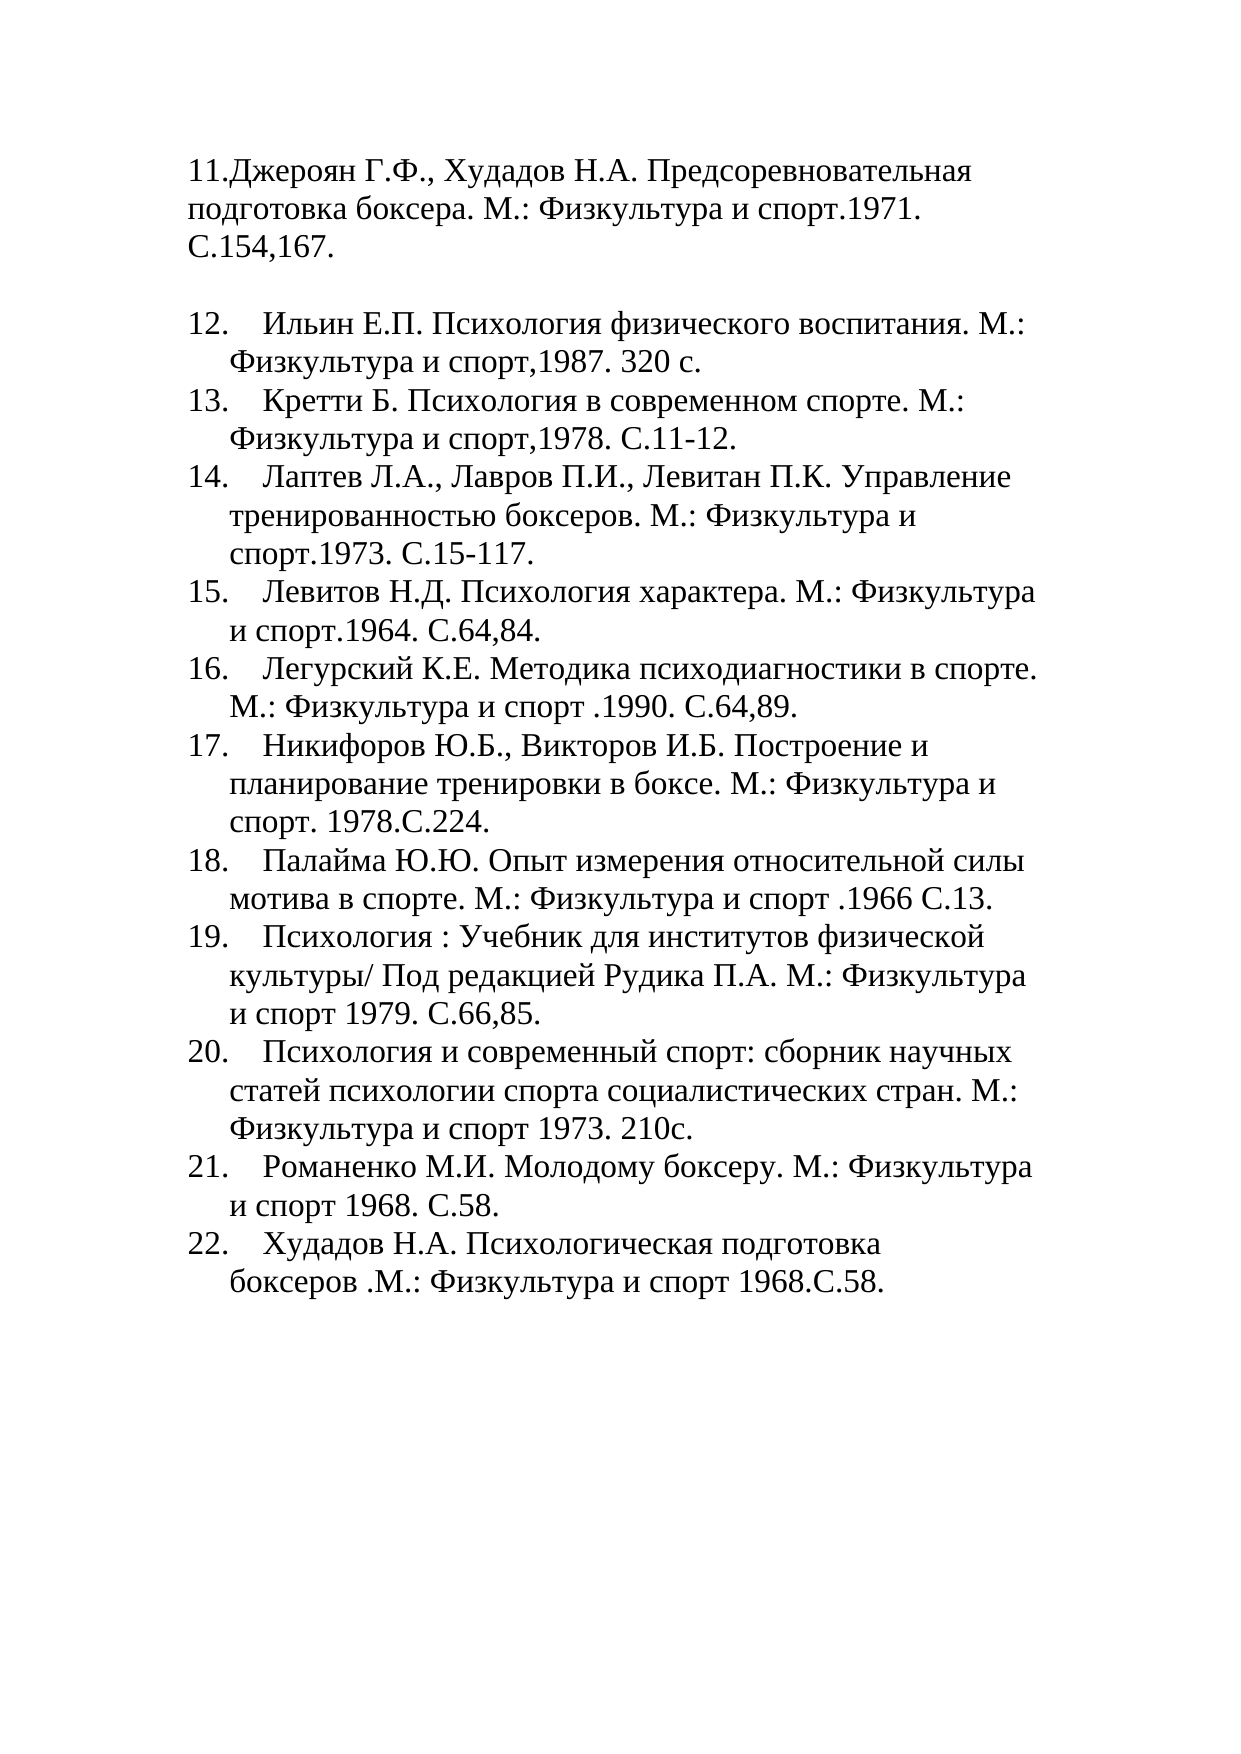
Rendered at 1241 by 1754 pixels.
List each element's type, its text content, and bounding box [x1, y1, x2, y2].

list Лаптев Л.А., Лавров П.И., Левитан П.К. Управление тренированностью боксеров. М.: Физкультура и спорт.1973. С.15-117. [187, 457, 1053, 572]
list Романенко М.И. Молодому боксеру. М.: Физкультура и спорт 1968. С.58. [187, 1147, 1053, 1223]
list Никифоров Ю.Б., Викторов И.Б. Построение и планирование тренировки в боксе. М.: Физкультура и спорт. 1978.С.224. [187, 725, 1053, 840]
list Худадов Н.А. Психологическая подготовка боксеров .М.: Физкультура и спорт 1968.С.58. [187, 1223, 1053, 1300]
text 11.Джероян Г.Ф., Худадов Н.А. Предсоревновательная подготовка боксера. М.: Физкультура и спорт.1971. С.154,167. [187, 150, 1053, 265]
list Ильин Е.П. Психология физического воспитания. М.: Физкультура и спорт,1987. 320 с. [187, 303, 1053, 380]
list Левитов Н.Д. Психология характера. М.: Физкультура и спорт.1964. С.64,84. [187, 572, 1053, 648]
list Психология и современный спорт: сборник научных статей психологии спорта социалистических стран. М.: Физкультура и спорт 1973. 210с. [187, 1032, 1053, 1147]
list Психология : Учебник для институтов физической культуры/ Под редакцией Рудика П.А. М.: Физкультура и спорт 1979. С.66,85. [187, 917, 1053, 1032]
list Кретти Б. Психология в современном спорте. М.: Физкультура и спорт,1978. С.11-12. [187, 380, 1053, 457]
list Легурский К.Е. Методика психодиагностики в спорте. М.: Физкультура и спорт .1990. С.64,89. [187, 648, 1053, 725]
list Палайма Ю.Ю. Опыт измерения относительной силы мотива в спорте. М.: Физкультура и спорт .1966 С.13. [187, 840, 1053, 917]
